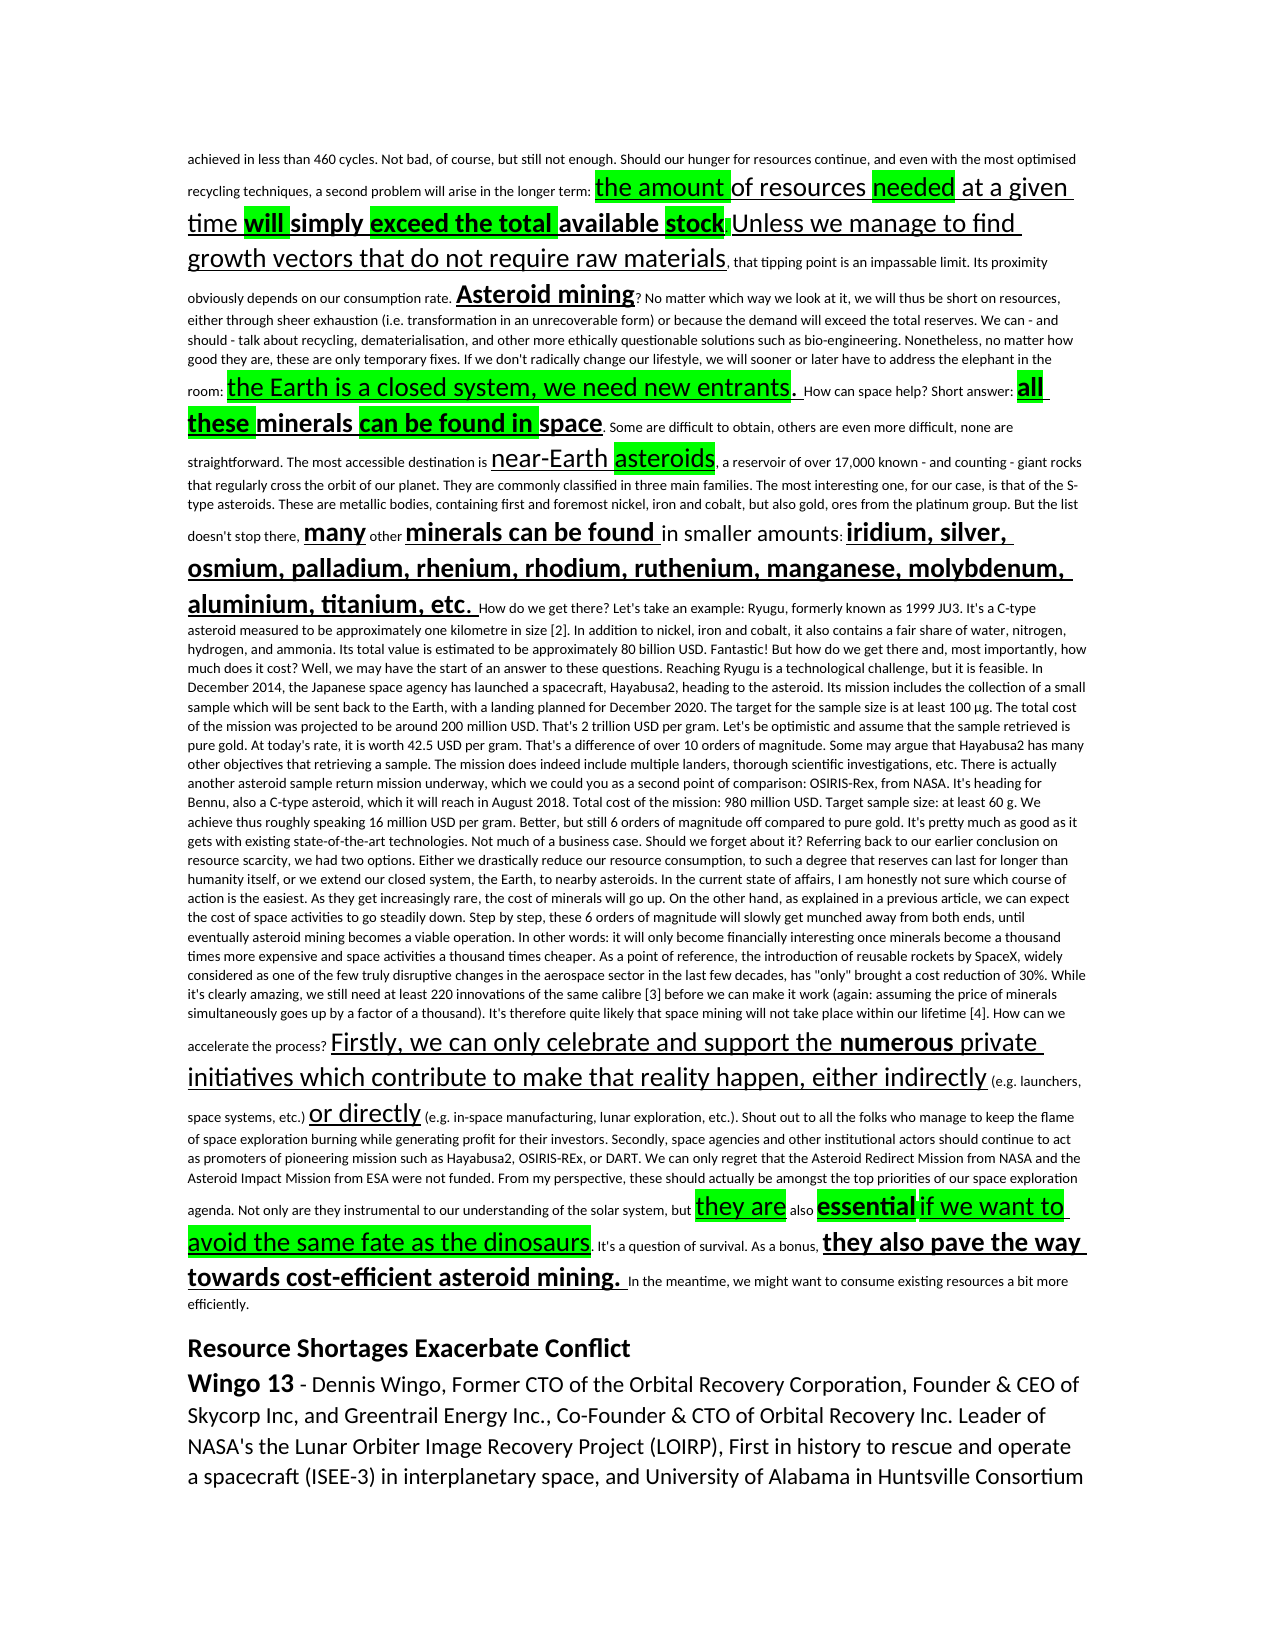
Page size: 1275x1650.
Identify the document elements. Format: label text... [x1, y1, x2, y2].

subtitle Resource Shortages Exacerbate Conflict [187, 1331, 1087, 1364]
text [187, 150, 1087, 1313]
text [187, 1366, 1087, 1490]
